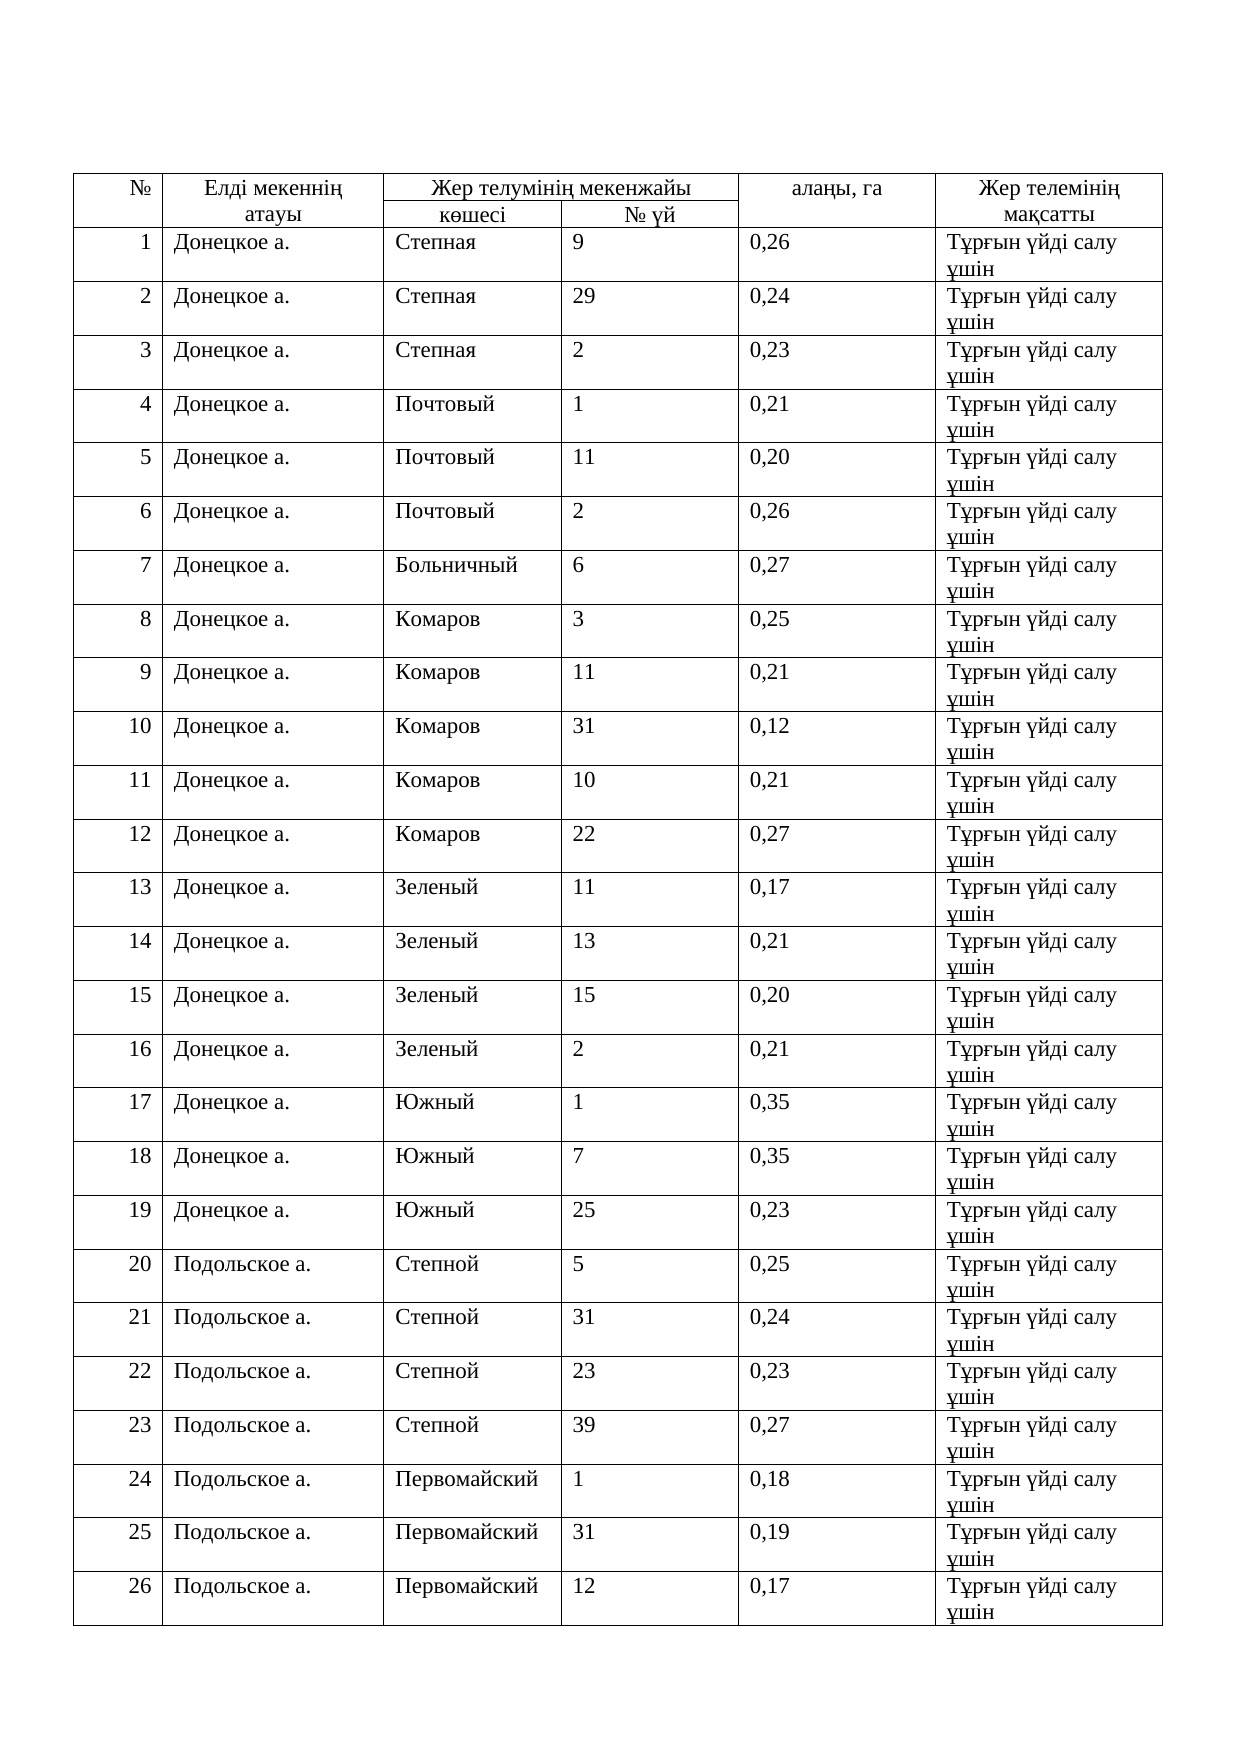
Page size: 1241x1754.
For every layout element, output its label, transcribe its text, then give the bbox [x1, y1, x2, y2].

table_cell 23 [74, 1411, 162, 1463]
table_cell 2 [562, 1035, 738, 1087]
table_cell Комаров [384, 766, 561, 818]
table_cell 0,35 [739, 1088, 935, 1141]
table_cell Степной [384, 1303, 561, 1356]
table_cell 25 [74, 1518, 162, 1571]
table_cell Донецкое а. [163, 1035, 383, 1087]
table_cell 0,17 [739, 873, 935, 926]
table_cell 29 [562, 282, 738, 335]
table_cell 24 [74, 1465, 162, 1517]
table_cell 1 [74, 228, 162, 281]
table_cell Тұрғын үйді салу ұшін [936, 1035, 1162, 1087]
table_cell Подольское а. [163, 1357, 383, 1410]
table_cell Тұрғын үйді салу ұшін [936, 1357, 1162, 1410]
table_cell Тұрғын үйді салу ұшін [936, 443, 1162, 496]
table_cell 22 [74, 1357, 162, 1410]
table_cell Зеленый [384, 1035, 561, 1087]
table_cell Тұрғын үйді салу ұшін [936, 1196, 1162, 1248]
table_cell 0,27 [739, 820, 935, 872]
table_cell Донецкое а. [163, 497, 383, 550]
table_cell Тұрғын үйді салу ұшін [936, 766, 1162, 818]
table_cell 8 [74, 605, 162, 657]
table_cell Тұрғын үйді салу ұшін [936, 228, 1162, 281]
table_cell 1 [562, 1465, 738, 1517]
table_cell Тұрғын үйді салу ұшін [936, 1518, 1162, 1571]
table_cell Тұрғын үйді салу ұшін [936, 336, 1162, 388]
table_cell Донецкое а. [163, 712, 383, 765]
table_cell 13 [562, 927, 738, 980]
table_cell Степная [384, 336, 561, 388]
table_cell 4 [74, 390, 162, 442]
table_cell 3 [74, 336, 162, 388]
table_cell 0,27 [739, 1411, 935, 1463]
table_header алаңы, га [739, 174, 935, 227]
table_cell 0,27 [739, 551, 935, 603]
table_cell 2 [562, 497, 738, 550]
table_cell 31 [562, 1518, 738, 1571]
table_cell 0,24 [739, 282, 935, 335]
table_cell Первомайский [384, 1518, 561, 1571]
table_cell Донецкое а. [163, 228, 383, 281]
table_cell Тұрғын үйді салу ұшін [936, 1088, 1162, 1141]
table_cell Зеленый [384, 981, 561, 1033]
table_cell 6 [74, 497, 162, 550]
table_cell Тұрғын үйді салу ұшін [936, 605, 1162, 657]
table_cell Зеленый [384, 927, 561, 980]
table_cell Донецкое а. [163, 1088, 383, 1141]
table_cell 7 [562, 1142, 738, 1195]
table_cell Тұрғын үйді салу ұшін [936, 497, 1162, 550]
table_cell 11 [562, 658, 738, 711]
table_cell Подольское а. [163, 1303, 383, 1356]
table_cell Донецкое а. [163, 1196, 383, 1248]
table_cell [936, 1572, 1162, 1625]
table_cell 0,12 [739, 712, 935, 765]
table_cell 0,18 [739, 1465, 935, 1517]
table_cell 0,23 [739, 336, 935, 388]
table_cell 11 [562, 873, 738, 926]
table_cell Южный [384, 1142, 561, 1195]
table_cell Тұрғын үйді салу ұшін [936, 282, 1162, 335]
table_cell Донецкое а. [163, 551, 383, 603]
table_cell Донецкое а. [163, 820, 383, 872]
table_cell № үй [562, 201, 738, 227]
table_cell 21 [74, 1303, 162, 1356]
table_cell 3 [562, 605, 738, 657]
table_cell Донецкое а. [163, 336, 383, 388]
table_cell 0,21 [739, 390, 935, 442]
table_cell 14 [74, 927, 162, 980]
table_cell Донецкое а. [163, 443, 383, 496]
table_cell Донецкое а. [163, 981, 383, 1033]
table_cell 0,35 [739, 1142, 935, 1195]
table_cell 20 [74, 1250, 162, 1302]
table_cell Тұрғын үйді салу ұшін [936, 551, 1162, 603]
table_cell 0,21 [739, 658, 935, 711]
table_cell Тұрғын үйді салу ұшін [936, 1411, 1162, 1463]
table_cell 15 [74, 981, 162, 1033]
table_cell 12 [74, 820, 162, 872]
table_cell Степной [384, 1357, 561, 1410]
table_cell Зеленый [384, 873, 561, 926]
table_header № [74, 174, 162, 227]
table_cell Донецкое а. [163, 658, 383, 711]
table_cell Тұрғын үйді салу ұшін [936, 712, 1162, 765]
table_cell Тұрғын үйді салу ұшін [936, 390, 1162, 442]
table_cell 17 [74, 1088, 162, 1141]
table_cell Донецкое а. [163, 927, 383, 980]
table_cell 1 [562, 390, 738, 442]
table_cell 0,20 [739, 443, 935, 496]
table_cell 5 [74, 443, 162, 496]
table_header Жер телумінің мекенжайы [384, 174, 738, 200]
table_cell 11 [74, 766, 162, 818]
table_cell Тұрғын үйді салу ұшін [936, 1303, 1162, 1356]
table_cell 11 [562, 443, 738, 496]
table_cell Тұрғын үйді салу ұшін [936, 1465, 1162, 1517]
table_cell 22 [562, 820, 738, 872]
table_cell Тұрғын үйді салу ұшін [936, 1142, 1162, 1195]
table_cell Степной [384, 1250, 561, 1302]
table_cell 15 [562, 981, 738, 1033]
table_cell Подольское а. [163, 1411, 383, 1463]
table_cell Первомайский [384, 1572, 561, 1625]
table_cell 25 [562, 1196, 738, 1248]
table_cell Комаров [384, 820, 561, 872]
table_header Елді мекеннің атауы [163, 174, 383, 227]
table_cell Комаров [384, 605, 561, 657]
table_cell Донецкое а. [163, 1142, 383, 1195]
table_cell 9 [562, 228, 738, 281]
table_header Жер телемінің мақсатты [936, 174, 1162, 227]
table_cell Тұрғын үйді салу ұшін [936, 658, 1162, 711]
table_cell Южный [384, 1196, 561, 1248]
table_cell Донецкое а. [163, 282, 383, 335]
table_cell 18 [74, 1142, 162, 1195]
table_cell көшесі [384, 201, 561, 227]
table_cell 0,20 [739, 981, 935, 1033]
table_cell Южный [384, 1088, 561, 1141]
table_cell 0,25 [739, 605, 935, 657]
table_cell 0,23 [739, 1357, 935, 1410]
table_cell 0,21 [739, 1035, 935, 1087]
table_cell Степная [384, 282, 561, 335]
table_cell 0,26 [739, 228, 935, 281]
table_cell 6 [562, 551, 738, 603]
table_cell 2 [74, 282, 162, 335]
table_cell Первомайский [384, 1465, 561, 1517]
table_cell Комаров [384, 658, 561, 711]
table_cell 10 [562, 766, 738, 818]
table_cell 26 [74, 1572, 162, 1625]
table_cell Донецкое а. [163, 766, 383, 818]
table_cell 0,25 [739, 1250, 935, 1302]
table_cell 1 [562, 1088, 738, 1141]
table_cell Тұрғын үйді салу ұшін [936, 1250, 1162, 1302]
table_cell 7 [74, 551, 162, 603]
table_cell Почтовый [384, 497, 561, 550]
table_cell Тұрғын үйді салу ұшін [936, 927, 1162, 980]
table_cell Степная [384, 228, 561, 281]
table_cell 0,17 [739, 1572, 935, 1625]
table_cell 0,19 [739, 1518, 935, 1571]
table_cell 16 [74, 1035, 162, 1087]
table_cell Почтовый [384, 390, 561, 442]
table_cell Степной [384, 1411, 561, 1463]
table_cell Тұрғын үйді салу ұшін [936, 981, 1162, 1033]
table_cell 12 [562, 1572, 738, 1625]
table_cell 19 [74, 1196, 162, 1248]
table_cell 9 [74, 658, 162, 711]
table_cell 2 [562, 336, 738, 388]
table_cell Донецкое а. [163, 605, 383, 657]
table_cell Тұрғын үйді салу ұшін [936, 820, 1162, 872]
table_cell 0,21 [739, 927, 935, 980]
table_cell 0,23 [739, 1196, 935, 1248]
table_cell 31 [562, 1303, 738, 1356]
table_cell 5 [562, 1250, 738, 1302]
table_cell 10 [74, 712, 162, 765]
table_cell Донецкое а. [163, 873, 383, 926]
table_cell 0,24 [739, 1303, 935, 1356]
table_cell Почтовый [384, 443, 561, 496]
table_cell 0,21 [739, 766, 935, 818]
table_cell Больничный [384, 551, 561, 603]
table_cell Тұрғын үйді салу ұшін [936, 873, 1162, 926]
table_cell 13 [74, 873, 162, 926]
table_cell 0,26 [739, 497, 935, 550]
table_cell Донецкое а. [163, 390, 383, 442]
table_cell Подольское а. [163, 1572, 383, 1625]
table_cell Подольское а. [163, 1250, 383, 1302]
table_cell Подольское а. [163, 1518, 383, 1571]
table_cell 31 [562, 712, 738, 765]
table_cell 39 [562, 1411, 738, 1463]
table_cell Подольское а. [163, 1465, 383, 1517]
table_cell Комаров [384, 712, 561, 765]
table_cell 23 [562, 1357, 738, 1410]
